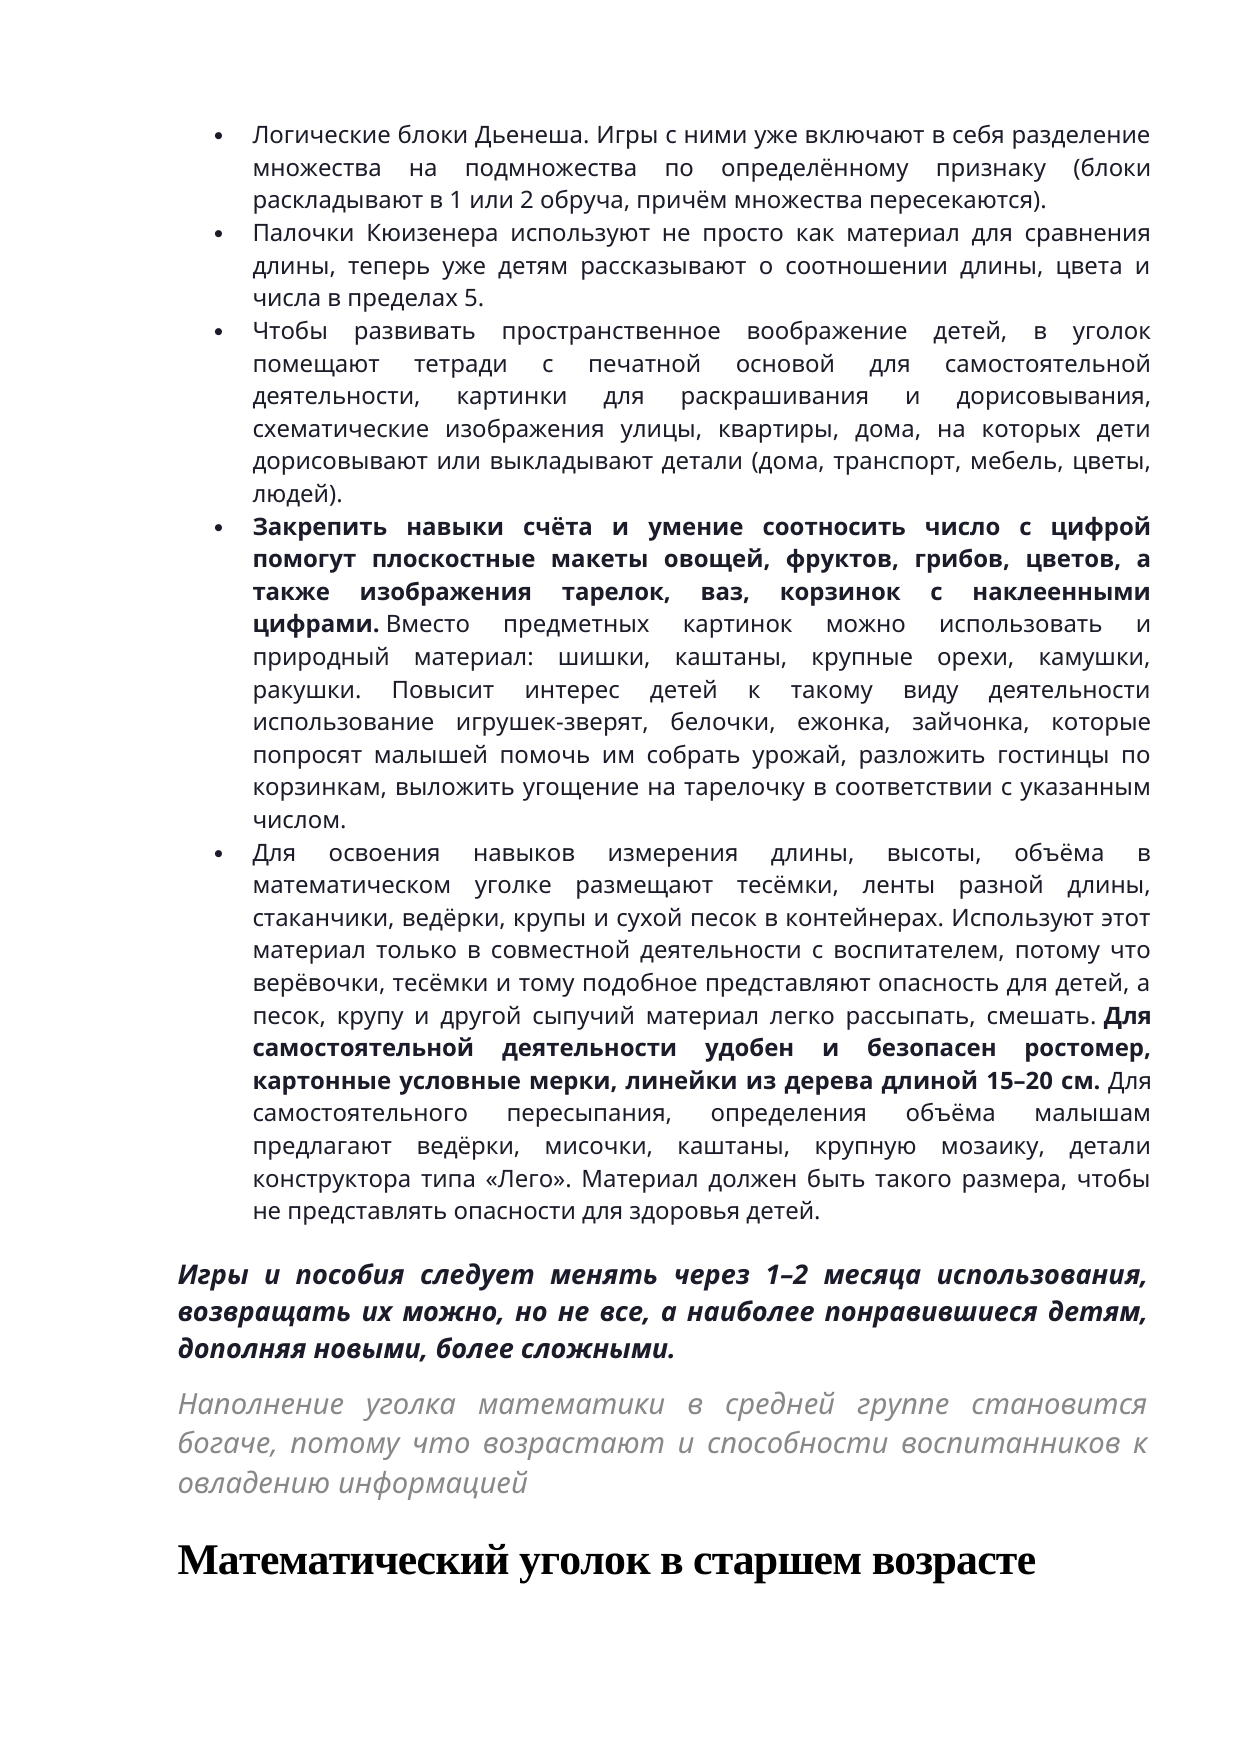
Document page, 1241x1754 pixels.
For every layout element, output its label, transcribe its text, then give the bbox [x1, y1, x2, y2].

list Палочки Кюизенера используют не просто как материал для сравнения длины, теперь уже детям рассказывают о соотношении длины, цвета и числа в пределах 5. [215, 216, 1152, 314]
list Для освоения навыков измерения длины, высоты, объёма в математическом уголке размещают тесёмки, ленты разной длины, стаканчики, ведёрки, крупы и сухой песок в контейнерах. Используют этот материал только в совместной деятельности с воспитателем, потому что верёвочки, тесёмки и тому подобное представляют опасность для детей, а песок, крупу и другой сыпучий материал легко рассыпать, смешать. Для самостоятельной деятельности удобен и безопасен ростомер, картонные условные мерки, линейки из дерева длиной 15–20 см. Для самостоятельного пересыпания, определения объёма малышам предлагают ведёрки, мисочки, каштаны, крупную мозаику, детали конструктора типа «Лего». Материал должен быть такого размера, чтобы не представлять опасности для здоровья детей. [215, 835, 1152, 1227]
list Закрепить навыки счёта и умение соотносить число с цифрой помогут плоскостные макеты овощей, фруктов, грибов, цветов, а также изображения тарелок, ваз, корзинок с наклеенными цифрами. Вместо предметных картинок можно использовать и природный материал: шишки, каштаны, крупные орехи, камушки, ракушки. Повысит интерес детей к такому виду деятельности использование игрушек-зверят, белочки, ежонка, зайчонка, которые попросят малышей помочь им собрать урожай, разложить гостинцы по корзинкам, выложить угощение на тарелочку в соответствии с указанным числом. [215, 509, 1152, 835]
text Наполнение уголка математики в средней группе становится богаче, потому что возрастают и способности воспитанников к овладению информацией [177, 1383, 1152, 1502]
list Логические блоки Дьенеша. Игры с ними уже включают в себя разделение множества на подмножества по определённому признаку (блоки раскладывают в 1 или 2 обруча, причём множества пересекаются). [215, 118, 1152, 216]
subtitle Математический уголок в старшем возрасте [177, 1533, 1152, 1584]
list Чтобы развивать пространственное воображение детей, в уголок помещают тетради с печатной основой для самостоятельной деятельности, картинки для раскрашивания и дорисовывания, схематические изображения улицы, квартиры, дома, на которых дети дорисовывают или выкладывают детали (дома, транспорт, мебель, цветы, людей). [215, 314, 1152, 509]
text Игры и пособия следует менять через 1–2 месяца использования, возвращать их можно, но не все, а наиболее понравившиеся детям, дополняя новыми, более сложными. [177, 1256, 1152, 1366]
